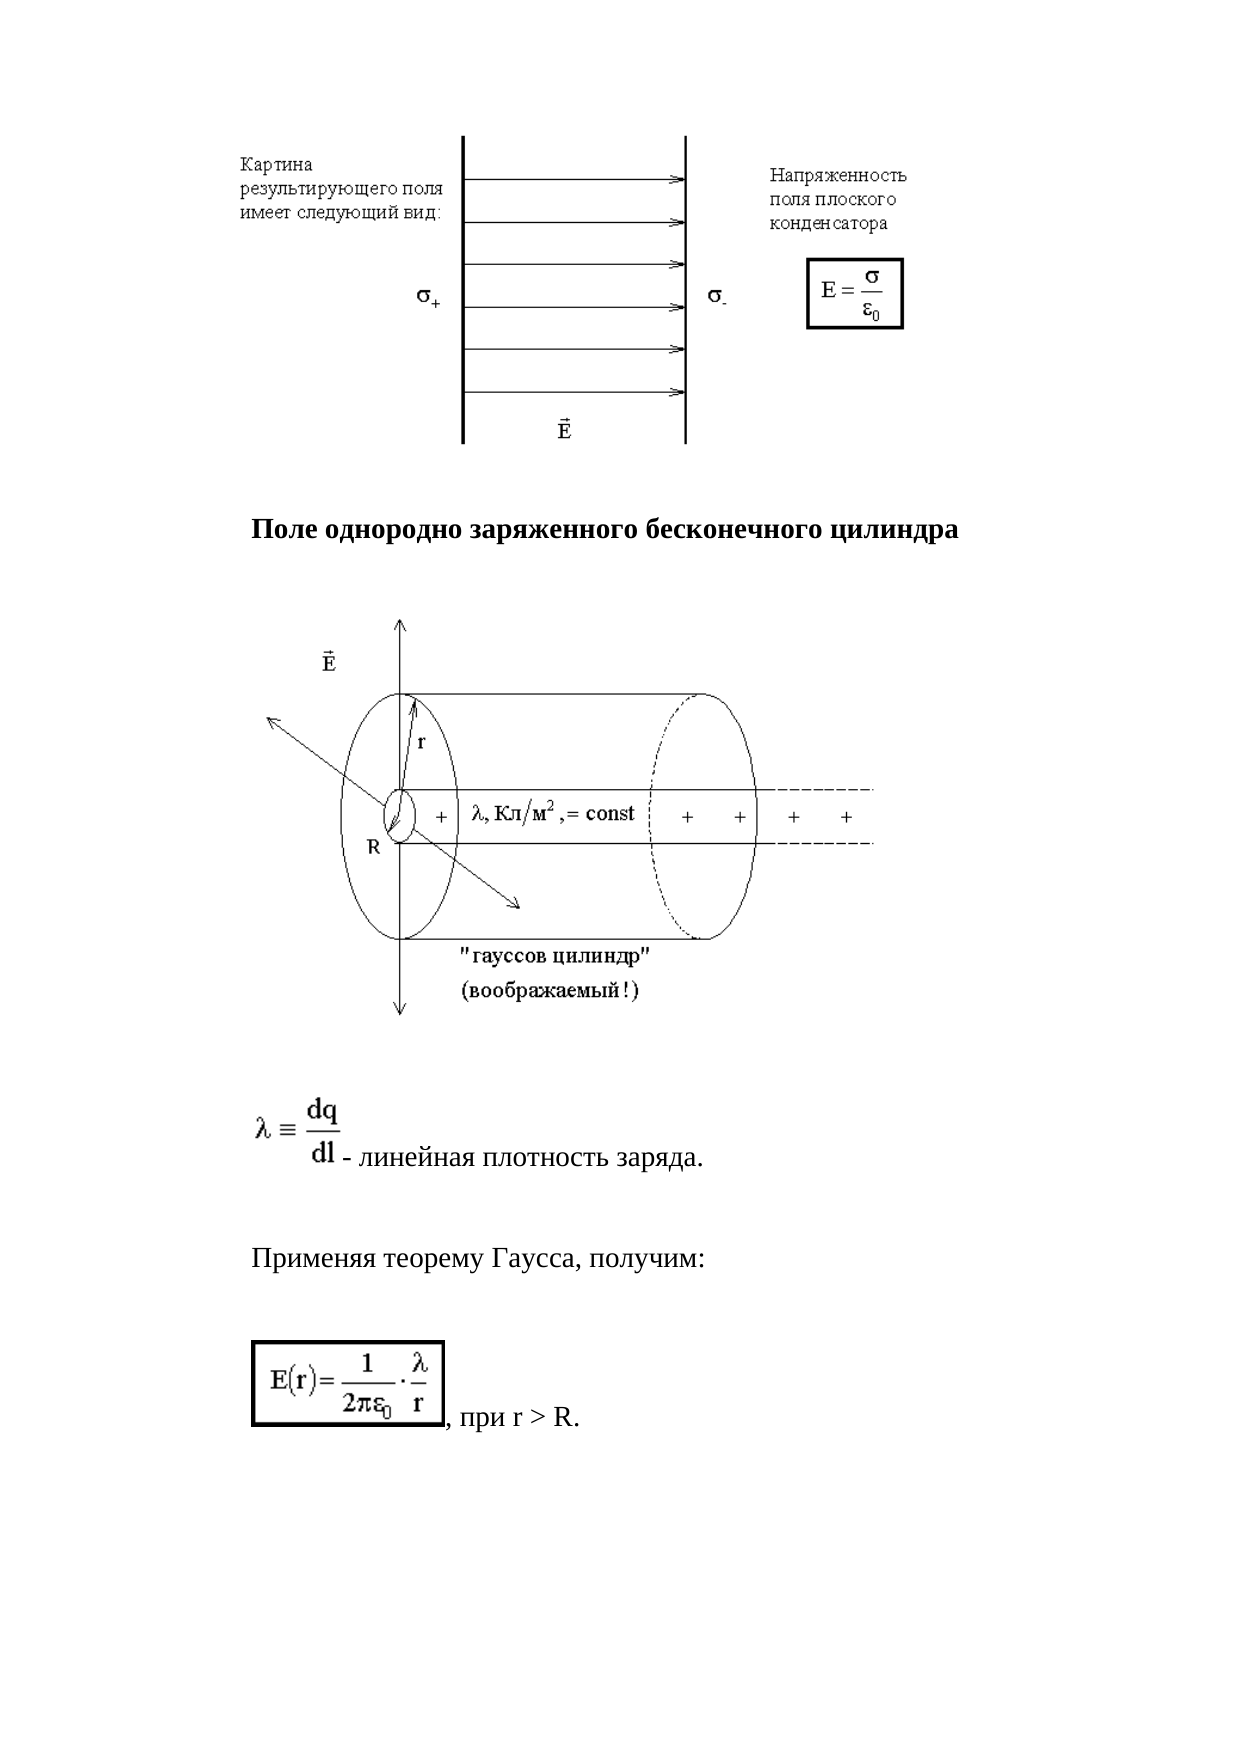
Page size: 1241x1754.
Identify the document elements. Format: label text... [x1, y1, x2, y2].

text - линейная плотность заряда. [177, 1090, 1152, 1173]
text Поле однородно заряженного бесконечного цилиндра [177, 511, 1152, 544]
text Применяя теорему Гаусса, получим: [177, 1240, 1152, 1274]
picture [251, 1340, 445, 1427]
picture [224, 118, 922, 461]
text , при r > R. [177, 1341, 1152, 1433]
picture [251, 611, 895, 1026]
picture [251, 1090, 342, 1167]
